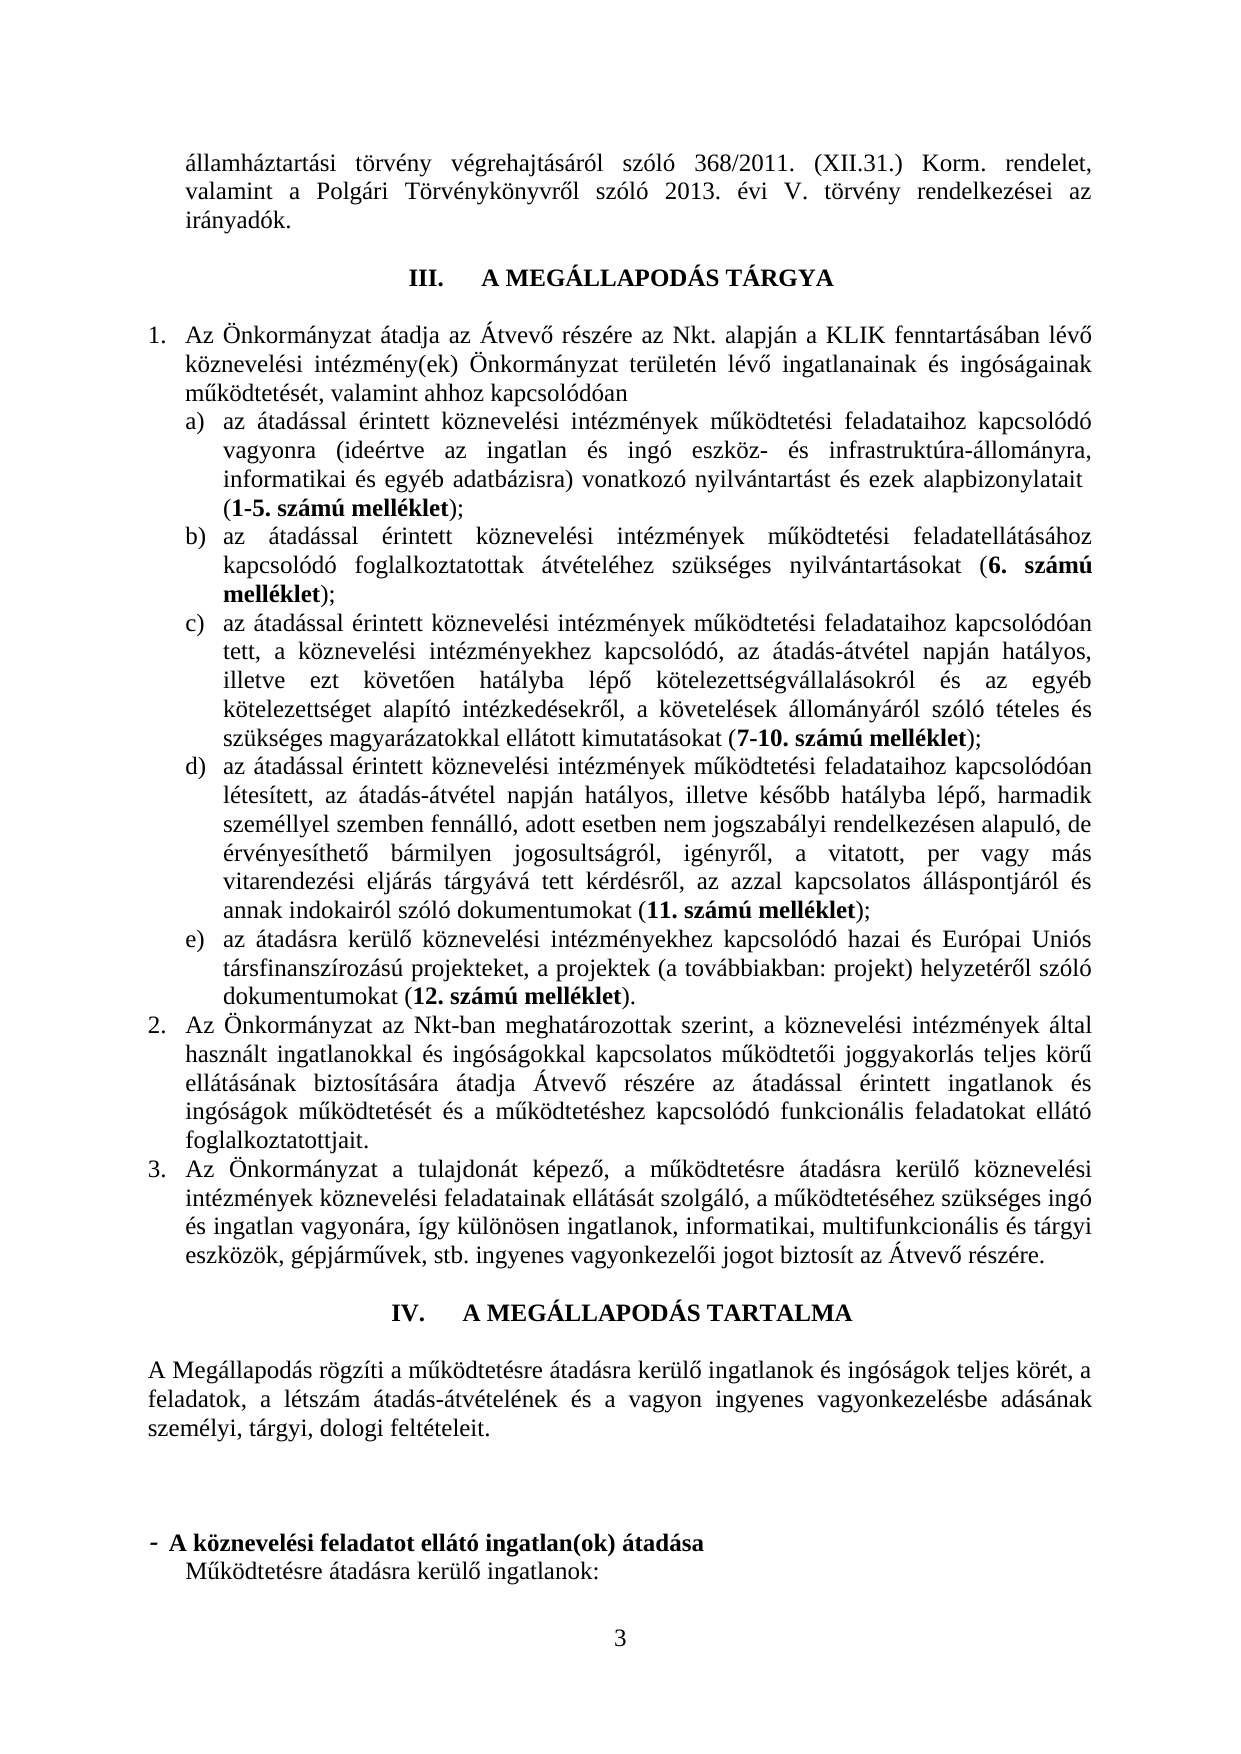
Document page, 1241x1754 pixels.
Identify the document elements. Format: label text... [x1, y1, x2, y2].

list A MEGÁLLAPODÁS TARTALMA [185, 1298, 1093, 1326]
list Az Önkormányzat az Nkt-ban meghatározottak szerint, a köznevelési intézmények által használt ingatlanokkal és ingóságokkal kapcsolatos működtetői joggyakorlás teljes körű ellátásának biztosítására átadja Átvevő részére az átadással érintett ingatlanok és ingóságok működtetését és a működtetéshez kapcsolódó funkcionális feladatokat ellátó foglalkoztatottjait. [148, 1010, 1093, 1154]
list az átadással érintett köznevelési intézmények működtetési feladataihoz kapcsolódóan létesített, az átadás-átvétel napján hatályos, illetve később hatályba lépő, harmadik személlyel szemben fennálló, adott esetben nem jogszabályi rendelkezésen alapuló, de érvényesíthető bármilyen jogosultságról, igényről, a vitatott, per vagy más vitarendezési eljárás tárgyává tett kérdésről, az azzal kapcsolatos álláspontjáról és annak indokairól szóló dokumentumokat (11. számú melléklet); [185, 751, 1093, 924]
list Az Önkormányzat átadja az Átvevő részére az Nkt. alapján a KLIK fenntartásában lévő köznevelési intézmény(ek) Önkormányzat területén lévő ingatlanainak és ingóságainak működtetését, valamint ahhoz kapcsolódóan [148, 320, 1093, 406]
text Működtetésre átadásra kerülő ingatlanok: [185, 1556, 1093, 1585]
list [148, 148, 1093, 234]
list A köznevelési feladatot ellátó ingatlan(ok) átadása [148, 1528, 1093, 1556]
list A MEGÁLLAPODÁS TÁRGYA [185, 263, 1093, 291]
list az átadással érintett köznevelési intézmények működtetési feladataihoz kapcsolódóan tett, a köznevelési intézményekhez kapcsolódó, az átadás-átvétel napján hatályos, illetve ezt követően hatályba lépő kötelezettségvállalásokról és az egyéb kötelezettséget alapító intézkedésekről, a követelések állományáról szóló tételes és szükséges magyarázatokkal ellátott kimutatásokat (7-10. számú melléklet); [185, 608, 1093, 751]
list az átadásra kerülő köznevelési intézményekhez kapcsolódó hazai és Európai Uniós társfinanszírozású projekteket, a projektek (a továbbiakban: projekt) helyzetéről szóló dokumentumokat (12. számú melléklet). [185, 924, 1093, 1010]
list Az Önkormányzat a tulajdonát képező, a működtetésre átadásra kerülő köznevelési intézmények köznevelési feladatainak ellátását szolgáló, a működtetéséhez szükséges ingó és ingatlan vagyonára, így különösen ingatlanok, informatikai, multifunkcionális és tárgyi eszközök, gépjárművek, stb. ingyenes vagyonkezelői jogot biztosít az Átvevő részére. [148, 1154, 1093, 1269]
list az átadással érintett köznevelési intézmények működtetési feladatellátásához kapcsolódó foglalkoztatottak átvételéhez szükséges nyilvántartásokat (6. számú melléklet); [185, 521, 1093, 608]
list az átadással érintett köznevelési intézmények működtetési feladataihoz kapcsolódó vagyonra (ideértve az ingatlan és ingó eszköz- és infrastruktúra-állományra, informatikai és egyéb adatbázisra) vonatkozó nyilvántartást és ezek alapbizonylatait (1-5. számú melléklet); [185, 406, 1093, 521]
text A Megállapodás rögzíti a működtetésre átadásra kerülő ingatlanok és ingóságok teljes körét, a feladatok, a létszám átadás-átvételének és a vagyon ingyenes vagyonkezelésbe adásának személyi, tárgyi, dologi feltételeit. [148, 1355, 1093, 1441]
